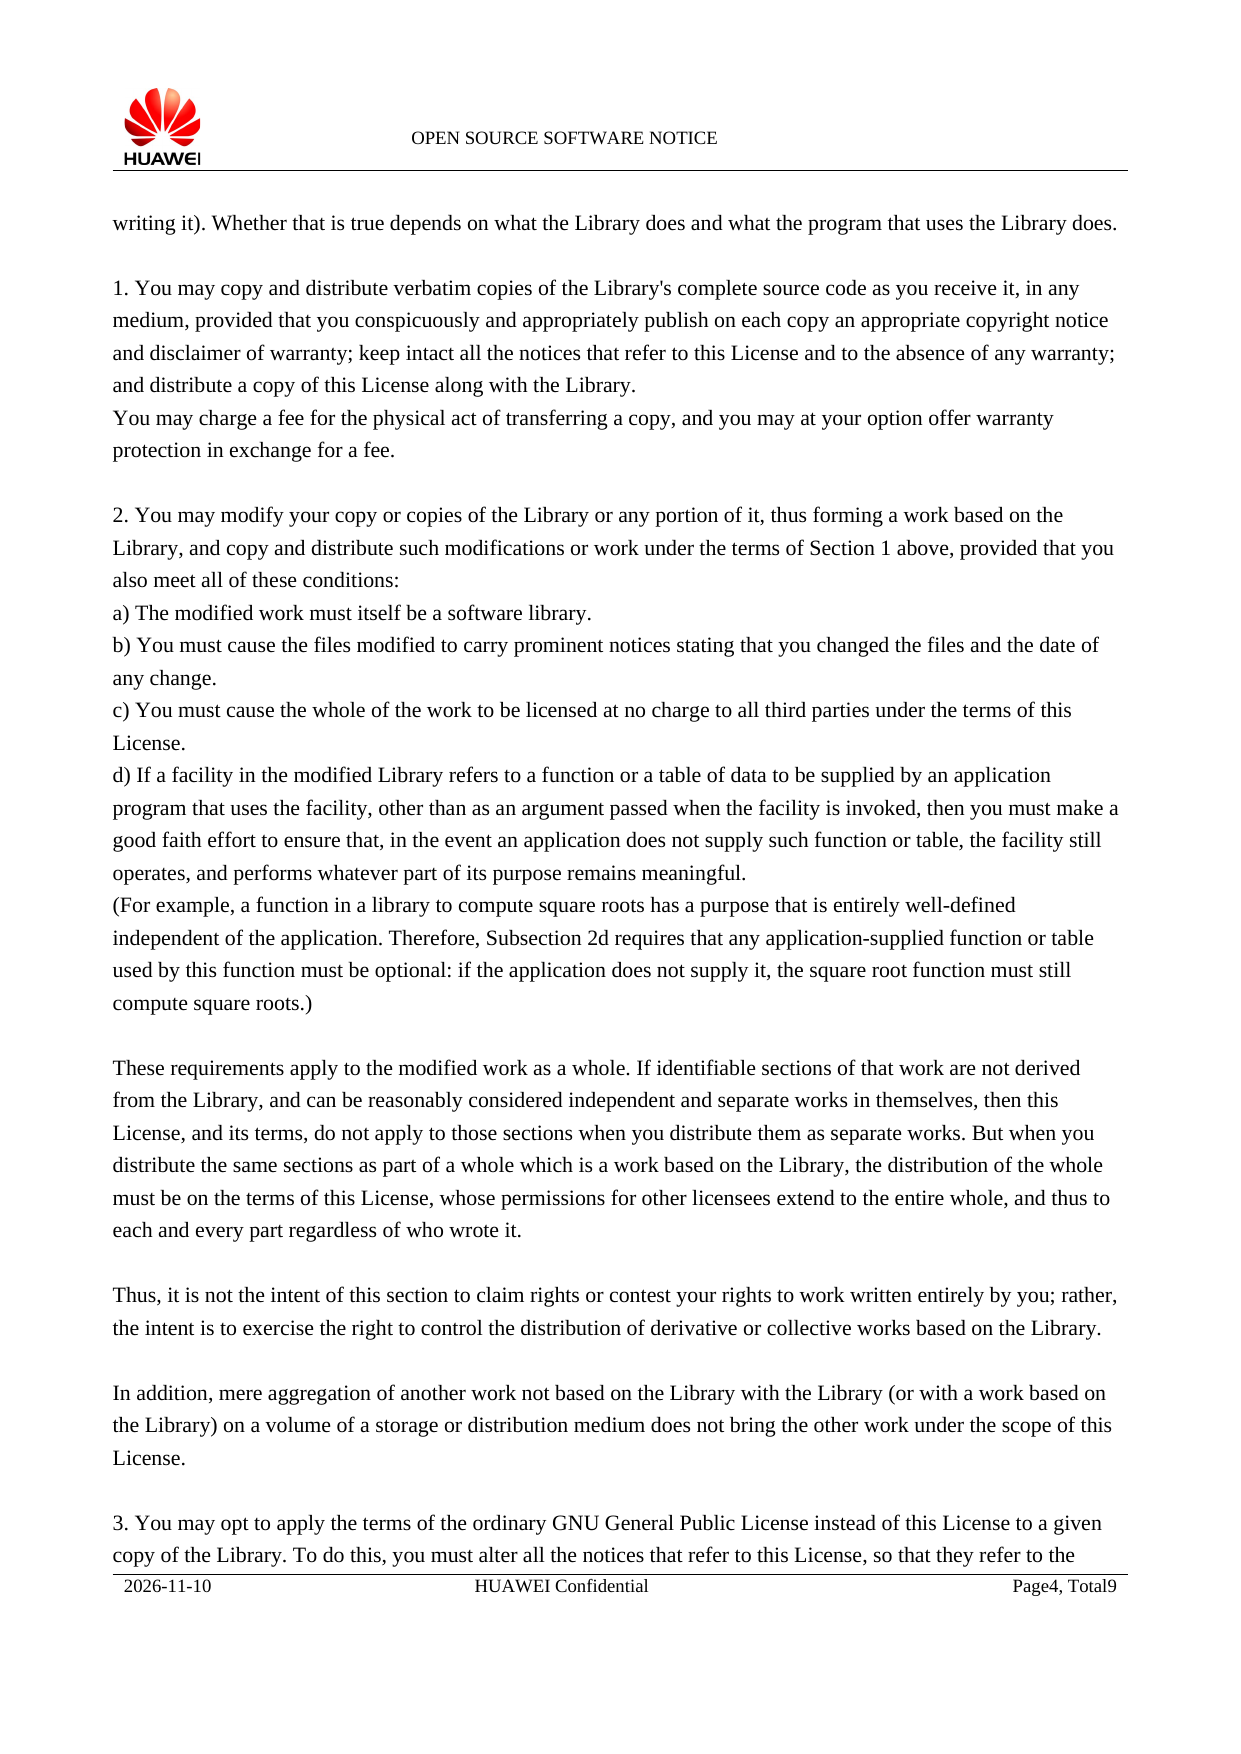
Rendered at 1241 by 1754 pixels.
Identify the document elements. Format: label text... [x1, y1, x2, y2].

picture [124, 88, 201, 165]
